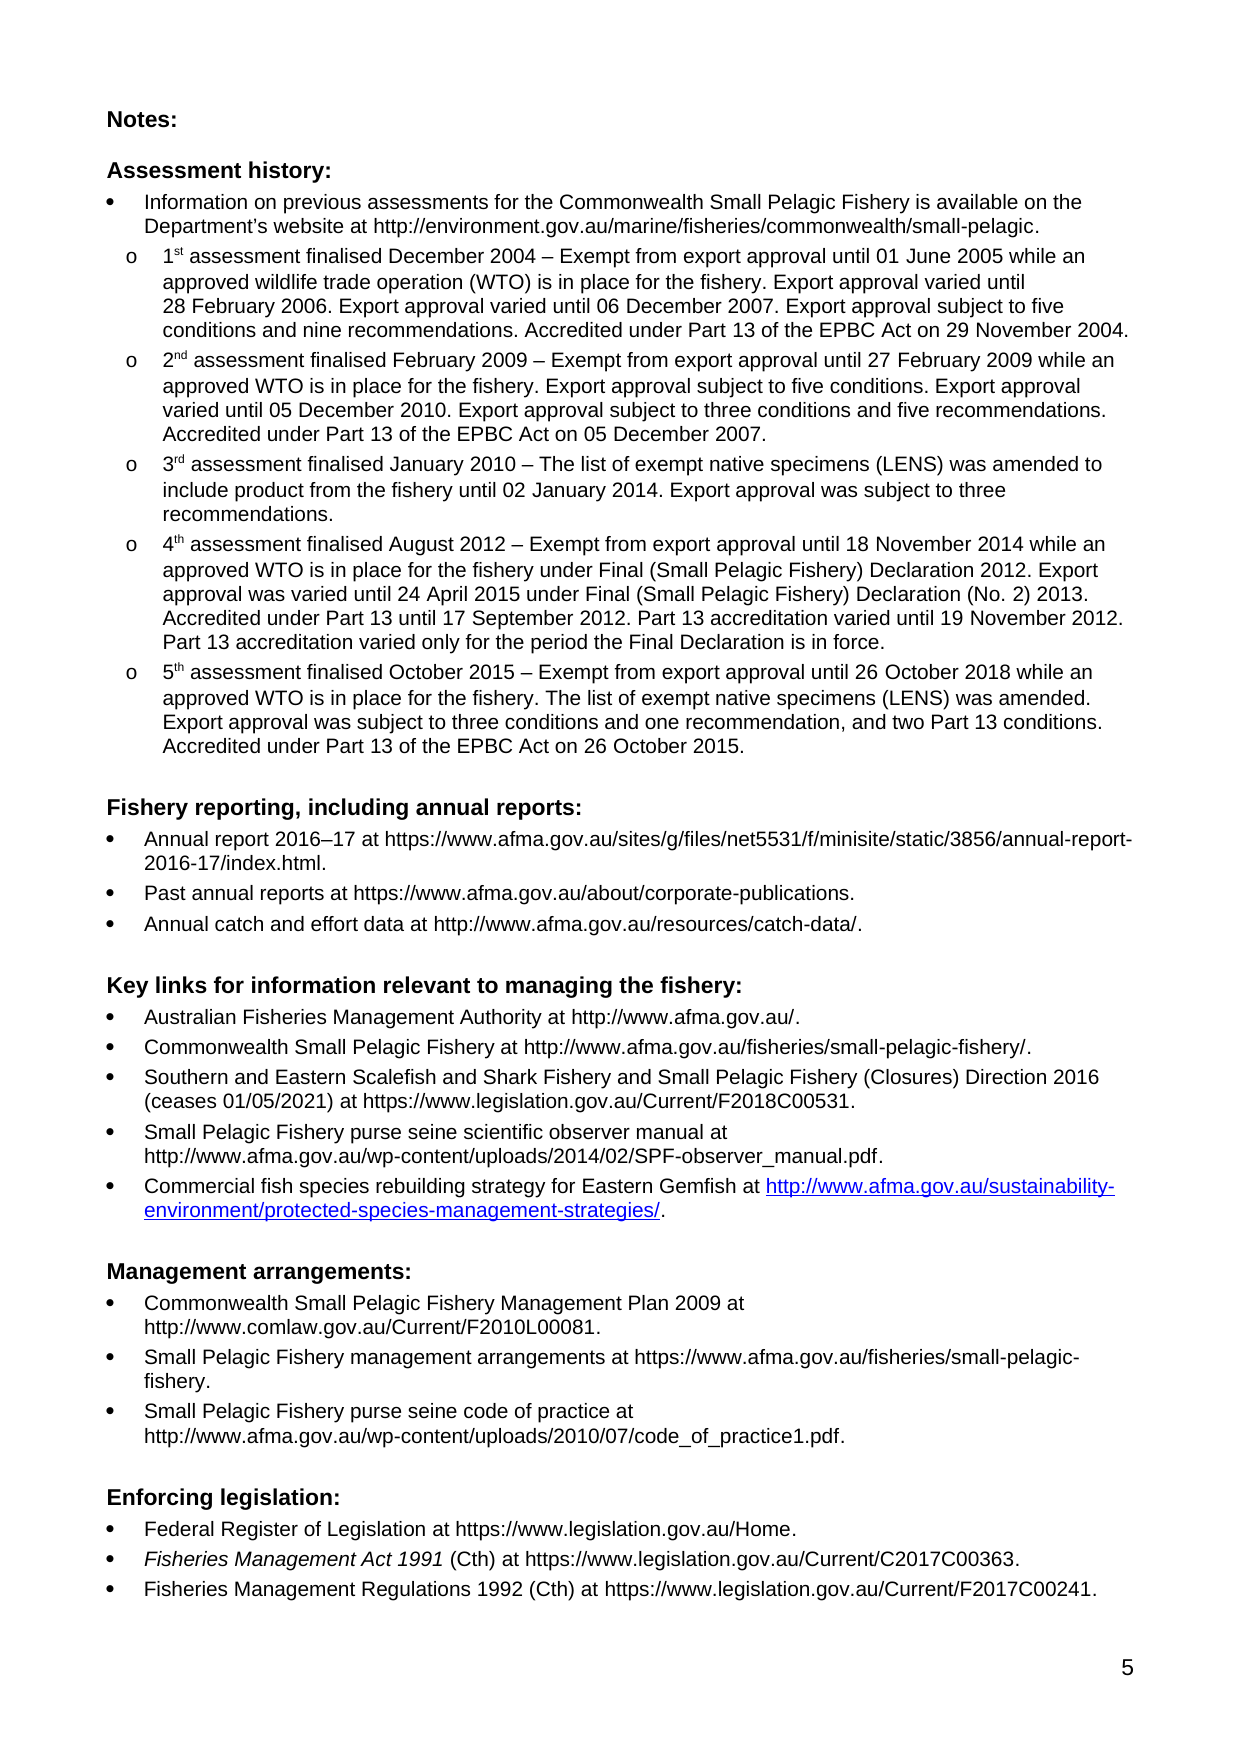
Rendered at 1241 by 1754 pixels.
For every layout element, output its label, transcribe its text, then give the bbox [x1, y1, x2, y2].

list 1st assessment finalised December 2004 – Exempt from export approval until 01 June 2005 while an approved wildlife trade operation (WTO) is in place for the fishery. Export approval varied until 28 February 2006. Export approval varied until 06 December 2007. Export approval subject to five conditions and nine recommendations. Accredited under Part 13 of the EPBC Act on 29 November 2004. [125, 244, 1134, 342]
list 3rd assessment finalised January 2010 – The list of exempt native specimens (LENS) was amended to include product from the fishery until 02 January 2014. Export approval was subject to three recommendations. [125, 452, 1134, 526]
text Management arrangements: [106, 1258, 1134, 1284]
list Information on previous assessments for the Commonwealth Small Pelagic Fishery is available on the Department’s website at http://environment.gov.au/marine/fisheries/commonwealth/small-pelagic. [106, 190, 1134, 238]
list Past annual reports at https://www.afma.gov.au/about/corporate-publications. [106, 881, 1134, 905]
list Small Pelagic Fishery purse seine code of practice at http://www.afma.gov.au/wp-content/uploads/2010/07/code_of_practice1.pdf. [106, 1399, 1134, 1447]
list Fisheries Management Act 1991 (Cth) at https://www.legislation.gov.au/Current/C2017C00363. [106, 1547, 1134, 1571]
list 5th assessment finalised October 2015 – Exempt from export approval until 26 October 2018 while an approved WTO is in place for the fishery. The list of exempt native specimens (LENS) was amended. Export approval was subject to three conditions and one recommendation, and two Part 13 conditions. Accredited under Part 13 of the EPBC Act on 26 October 2015. [125, 660, 1134, 758]
list Commercial fish species rebuilding strategy for Eastern Gemfish at http://www.afma.gov.au/sustainability-environment/protected-species-management-strategies/. [106, 1174, 1134, 1222]
list 4th assessment finalised August 2012 – Exempt from export approval until 18 November 2014 while an approved WTO is in place for the fishery under Final (Small Pelagic Fishery) Declaration 2012. Export approval was varied until 24 April 2015 under Final (Small Pelagic Fishery) Declaration (No. 2) 2013. Accredited under Part 13 until 17 September 2012. Part 13 accreditation varied until 19 November 2012. Part 13 accreditation varied only for the period the Final Declaration is in force. [125, 532, 1134, 654]
list Annual catch and effort data at http://www.afma.gov.au/resources/catch-data/. [106, 911, 1134, 936]
text Assessment history: [106, 157, 1134, 184]
text Enforcing legislation: [106, 1484, 1134, 1510]
list Fisheries Management Regulations 1992 (Cth) at https://www.legislation.gov.au/Current/F2017C00241. [106, 1577, 1134, 1601]
list Commonwealth Small Pelagic Fishery at http://www.afma.gov.au/fisheries/small-pelagic-fishery/. [106, 1035, 1134, 1059]
list Commonwealth Small Pelagic Fishery Management Plan 2009 at http://www.comlaw.gov.au/Current/F2010L00081. [106, 1291, 1134, 1339]
text Key links for information relevant to managing the fishery: [106, 972, 1134, 998]
list Federal Register of Legislation at https://www.legislation.gov.au/Home. [106, 1516, 1134, 1541]
list Small Pelagic Fishery purse seine scientific observer manual at http://www.afma.gov.au/wp-content/uploads/2014/02/SPF-observer_manual.pdf. [106, 1119, 1134, 1167]
list Annual report 2016–17 at https://www.afma.gov.au/sites/g/files/net5531/f/minisite/static/3856/annual-report-2016-17/index.html. [106, 827, 1134, 875]
list Australian Fisheries Management Authority at http://www.afma.gov.au/. [106, 1004, 1134, 1029]
text Fishery reporting, including annual reports: [106, 794, 1134, 821]
list Small Pelagic Fishery management arrangements at https://www.afma.gov.au/fisheries/small-pelagic-fishery. [106, 1345, 1134, 1393]
list Southern and Eastern Scalefish and Shark Fishery and Small Pelagic Fishery (Closures) Direction 2016 (ceases 01/05/2021) at https://www.legislation.gov.au/Current/F2018C00531. [106, 1065, 1134, 1113]
subtitle Notes: [106, 106, 1134, 133]
list 2nd assessment finalised February 2009 – Exempt from export approval until 27 February 2009 while an approved WTO is in place for the fishery. Export approval subject to five conditions. Export approval varied until 05 December 2010. Export approval subject to three conditions and five recommendations. Accredited under Part 13 of the EPBC Act on 05 December 2007. [125, 348, 1134, 446]
